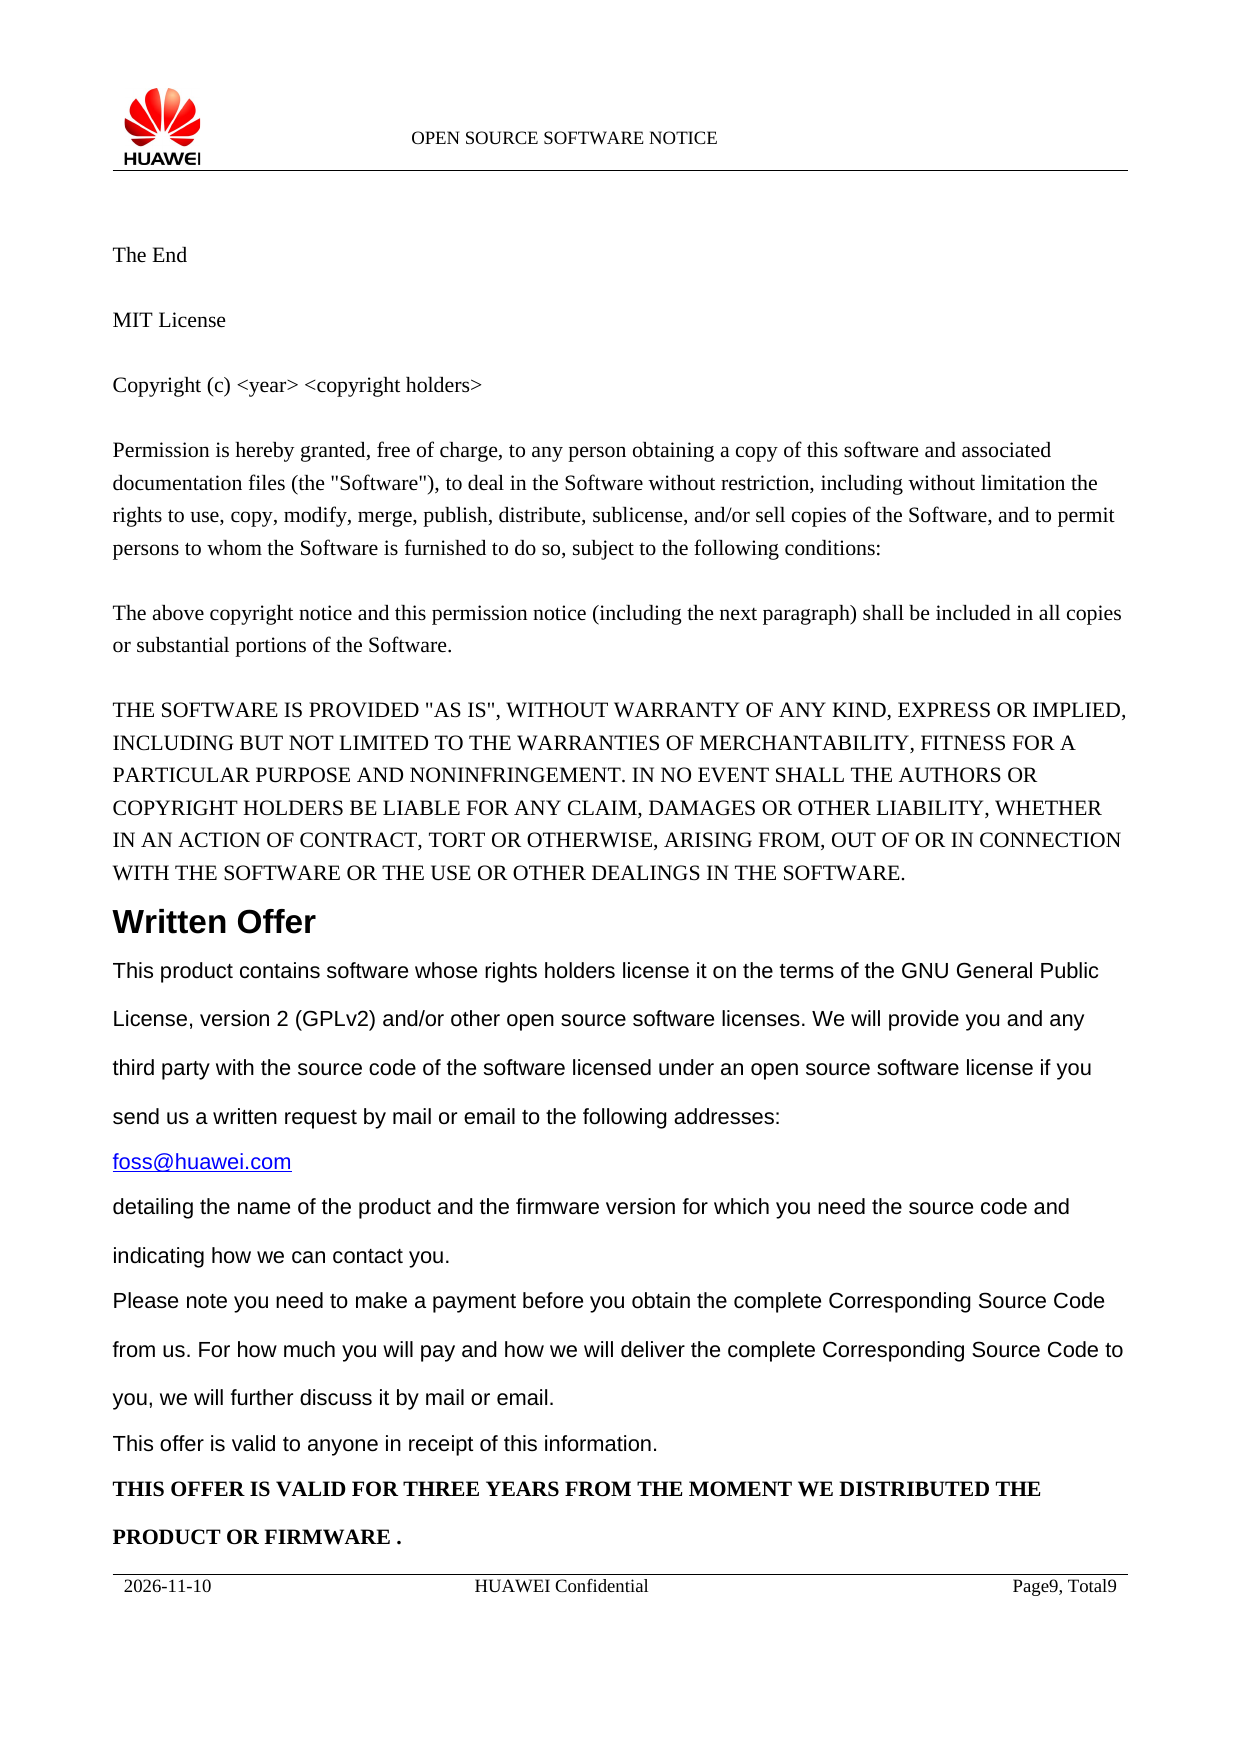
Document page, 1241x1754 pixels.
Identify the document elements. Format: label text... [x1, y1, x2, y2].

text Written Offer [112, 889, 1128, 954]
picture [124, 88, 201, 165]
text This offer is valid for three years from the moment we distributed the product or firmware . [112, 1472, 1128, 1553]
text This offer is valid to anyone in receipt of this information. [112, 1427, 1128, 1459]
text This product contains software whose rights holders license it on the terms of the GNU General Public License, version 2 (GPLv2) and/or other open source software licenses. We will provide you and any third party with the source code of the software licensed under an open source software license if you send us a written request by mail or email to the following addresses: [112, 954, 1128, 1133]
text Please note you need to make a payment before you obtain the complete Corresponding Source Code from us. For how much you will pay and how we will deliver the complete Corresponding Source Code to you, we will further discuss it by mail or email. [112, 1284, 1128, 1414]
text detailing the name of the product and the firmware version for which you need the source code and indicating how we can contact you. [112, 1190, 1128, 1272]
text foss@huawei.com [112, 1145, 1128, 1178]
